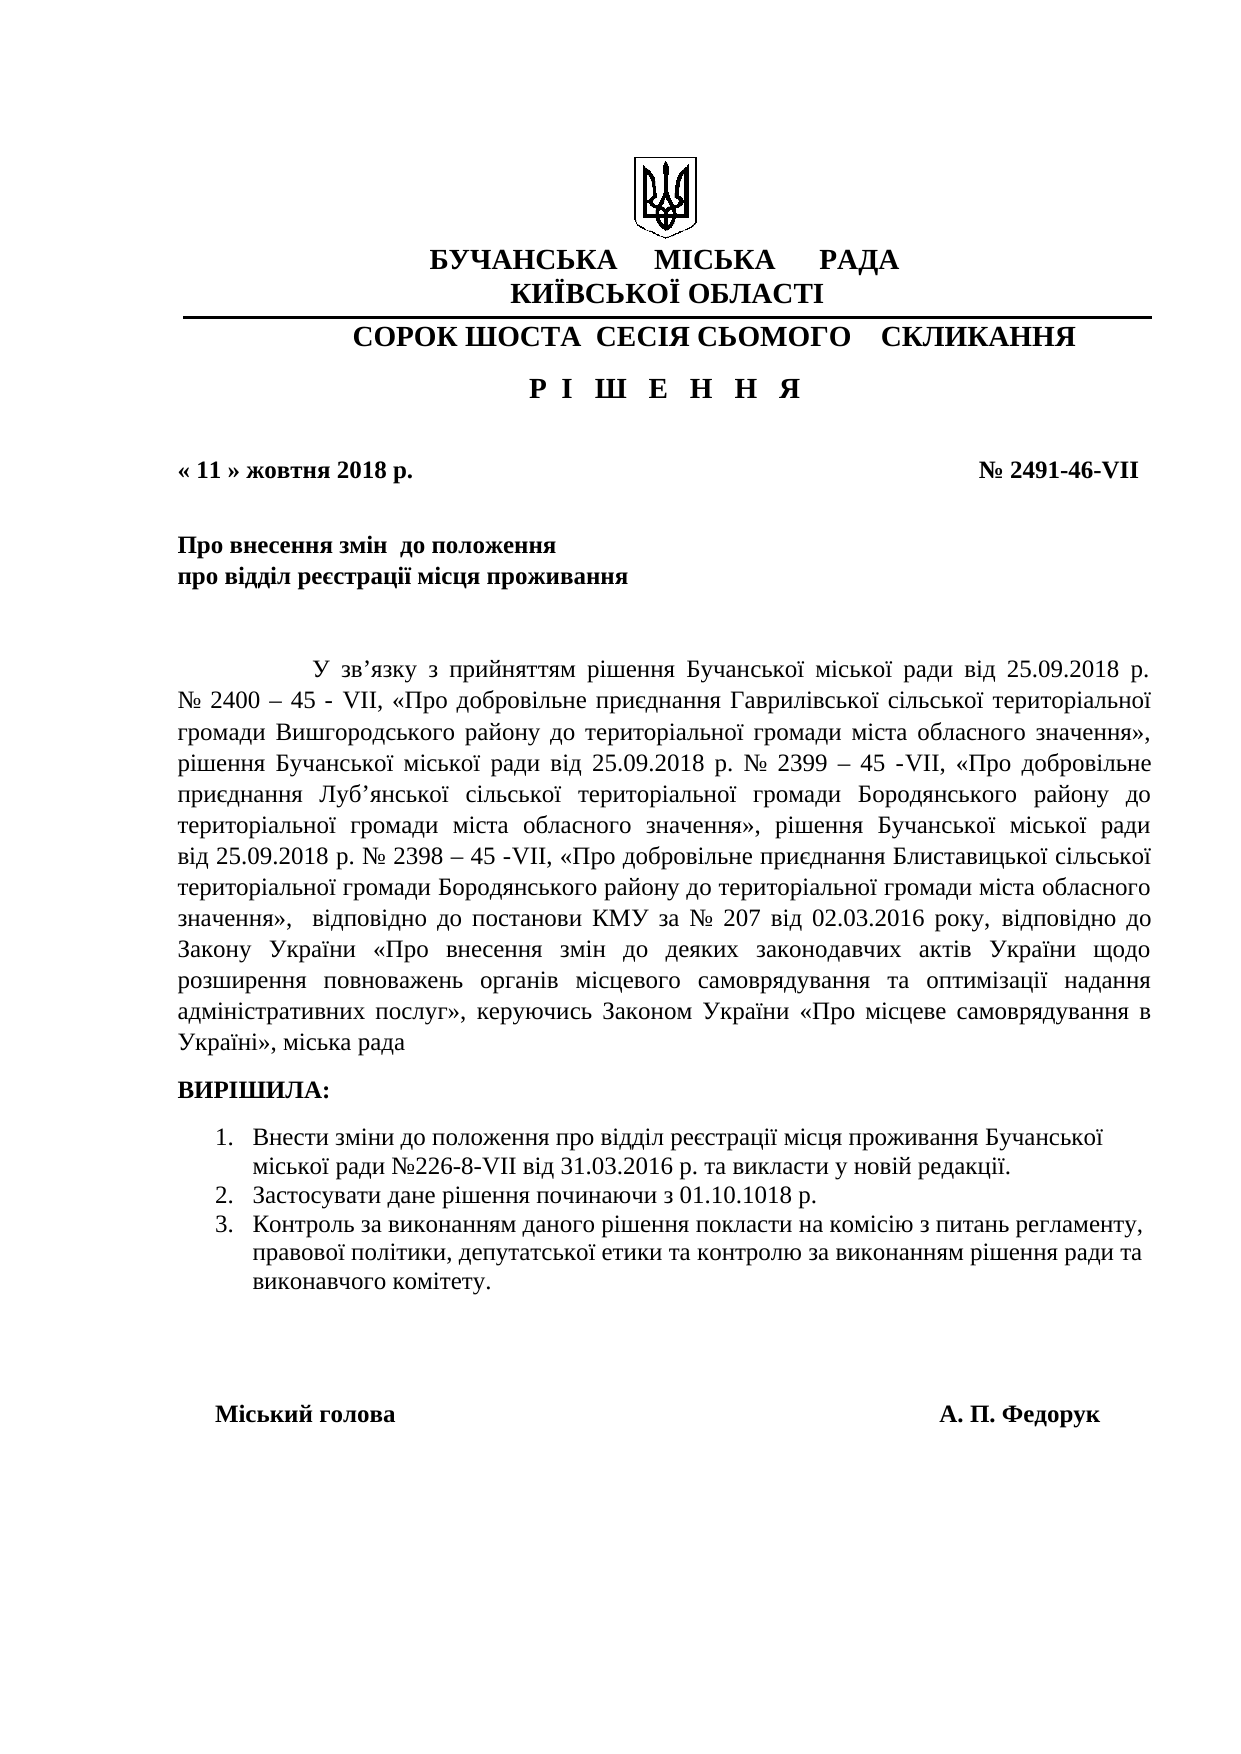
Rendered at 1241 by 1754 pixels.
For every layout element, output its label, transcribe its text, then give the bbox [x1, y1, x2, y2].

text Про внесення змін до положення [177, 530, 1152, 559]
text У зв’язку з прийняттям рішення Бучанської міської ради від 25.09.2018 р. № 2400 – 45 - VII, «Про добровільне приєднання Гаврилівської сільської територіальної громади Вишгородського району до територіальної громади міста обласного значення», рішення Бучанської міської ради від 25.09.2018 р. № 2399 – 45 -VII, «Про добровільне приєднання Луб’янської сільської територіальної громади Бородянського району до територіальної громади міста обласного значення», рішення Бучанської міської ради від 25.09.2018 р. № 2398 – 45 -VII, «Про добровільне приєднання Блиставицької сільської територіальної громади Бородянського району до територіальної громади міста обласного значення», відповідно до постанови КМУ за № 207 від 02.03.2016 року, відповідно до Закону України «Про внесення змін до деяких законодавчих актів України щодо розширення повноважень органів місцевого самоврядування та оптимізації надання адміністративних послуг», керуючись Законом України «Про місцеве самоврядування в Україні», міська рада [177, 654, 1152, 1056]
list Внести зміни до положення про відділ реєстрації місця проживання Бучанської міської ради №226-8-VII від 31.03.2016 р. та викласти у новій редакції. [215, 1122, 1152, 1180]
list Застосувати дане рішення починаючи з 01.10.1018 р. [215, 1180, 1152, 1209]
subtitle КИЇВСЬКОЇ ОБЛАСТІ [183, 276, 1152, 316]
subtitle БУЧАНСЬКА МІСЬКА РАДА [177, 242, 1152, 276]
subtitle « 11 » жовтня 2018 р. № 2491-46-VII [177, 455, 1152, 483]
text ВИРІШИЛА: [177, 1075, 1152, 1103]
subtitle Р І Ш Е Н Н Я [177, 372, 1152, 405]
text СОРОК ШОСТА СЕСІЯ СЬОМОГО СКЛИКАННЯ [177, 319, 1152, 352]
list Контроль за виконанням даного рішення покласти на комісію з питань регламенту, правової політики, депутатської етики та контролю за виконанням рішення ради та виконавчого комітету. [215, 1209, 1152, 1295]
text Міський голова А. П. Федорук [177, 1399, 1152, 1428]
text про відділ реєстрації місця проживання [177, 561, 1152, 590]
